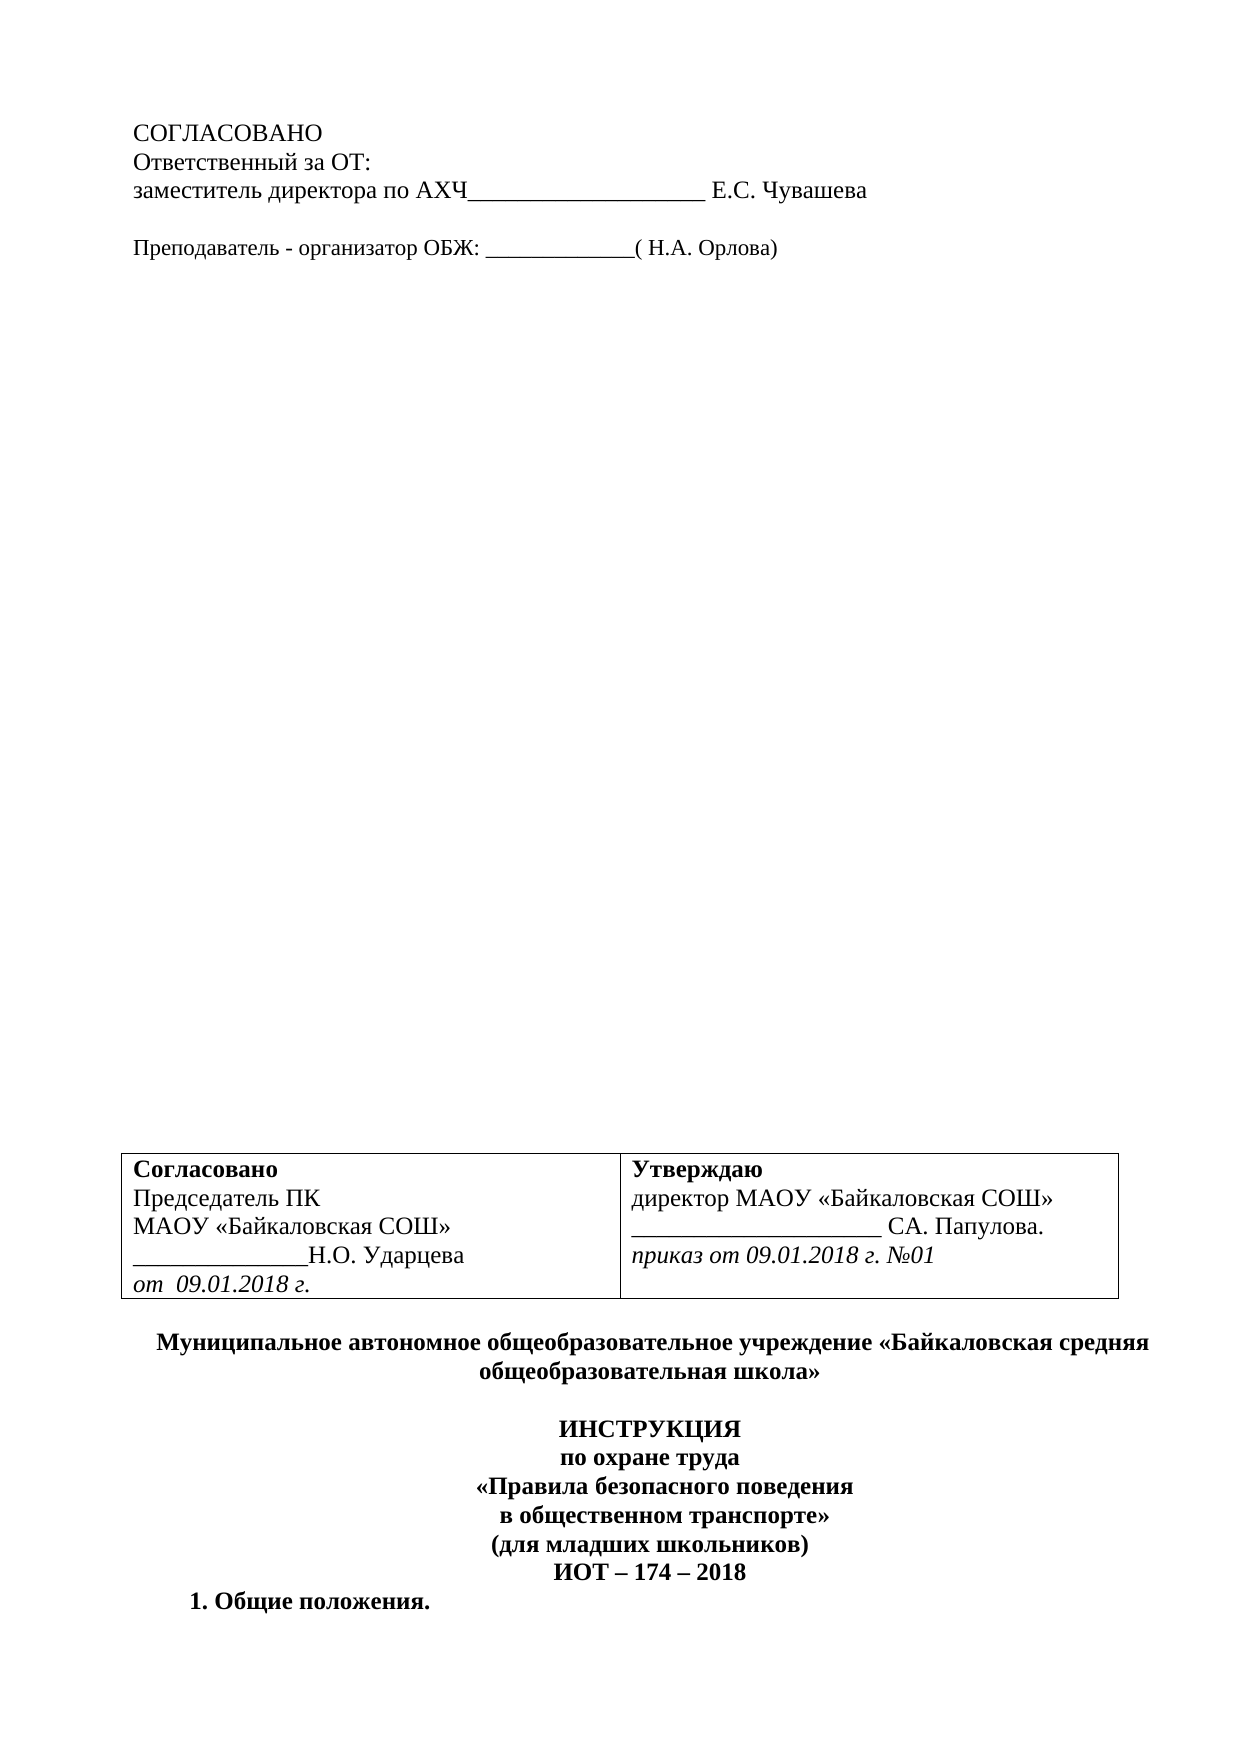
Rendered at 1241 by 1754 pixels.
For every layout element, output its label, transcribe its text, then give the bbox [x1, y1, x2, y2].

text Преподаватель - организатор ОБЖ: _____________( Н.А. Орлова) [133, 233, 1164, 262]
text заместитель директора по АХЧ___________________ Е.С. Чувашева [133, 176, 1167, 204]
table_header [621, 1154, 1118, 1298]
text СОГЛАСОВАНО [133, 118, 1167, 147]
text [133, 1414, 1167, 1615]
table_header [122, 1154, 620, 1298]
text Ответственный за ОТ: [133, 147, 1167, 176]
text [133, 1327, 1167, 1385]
